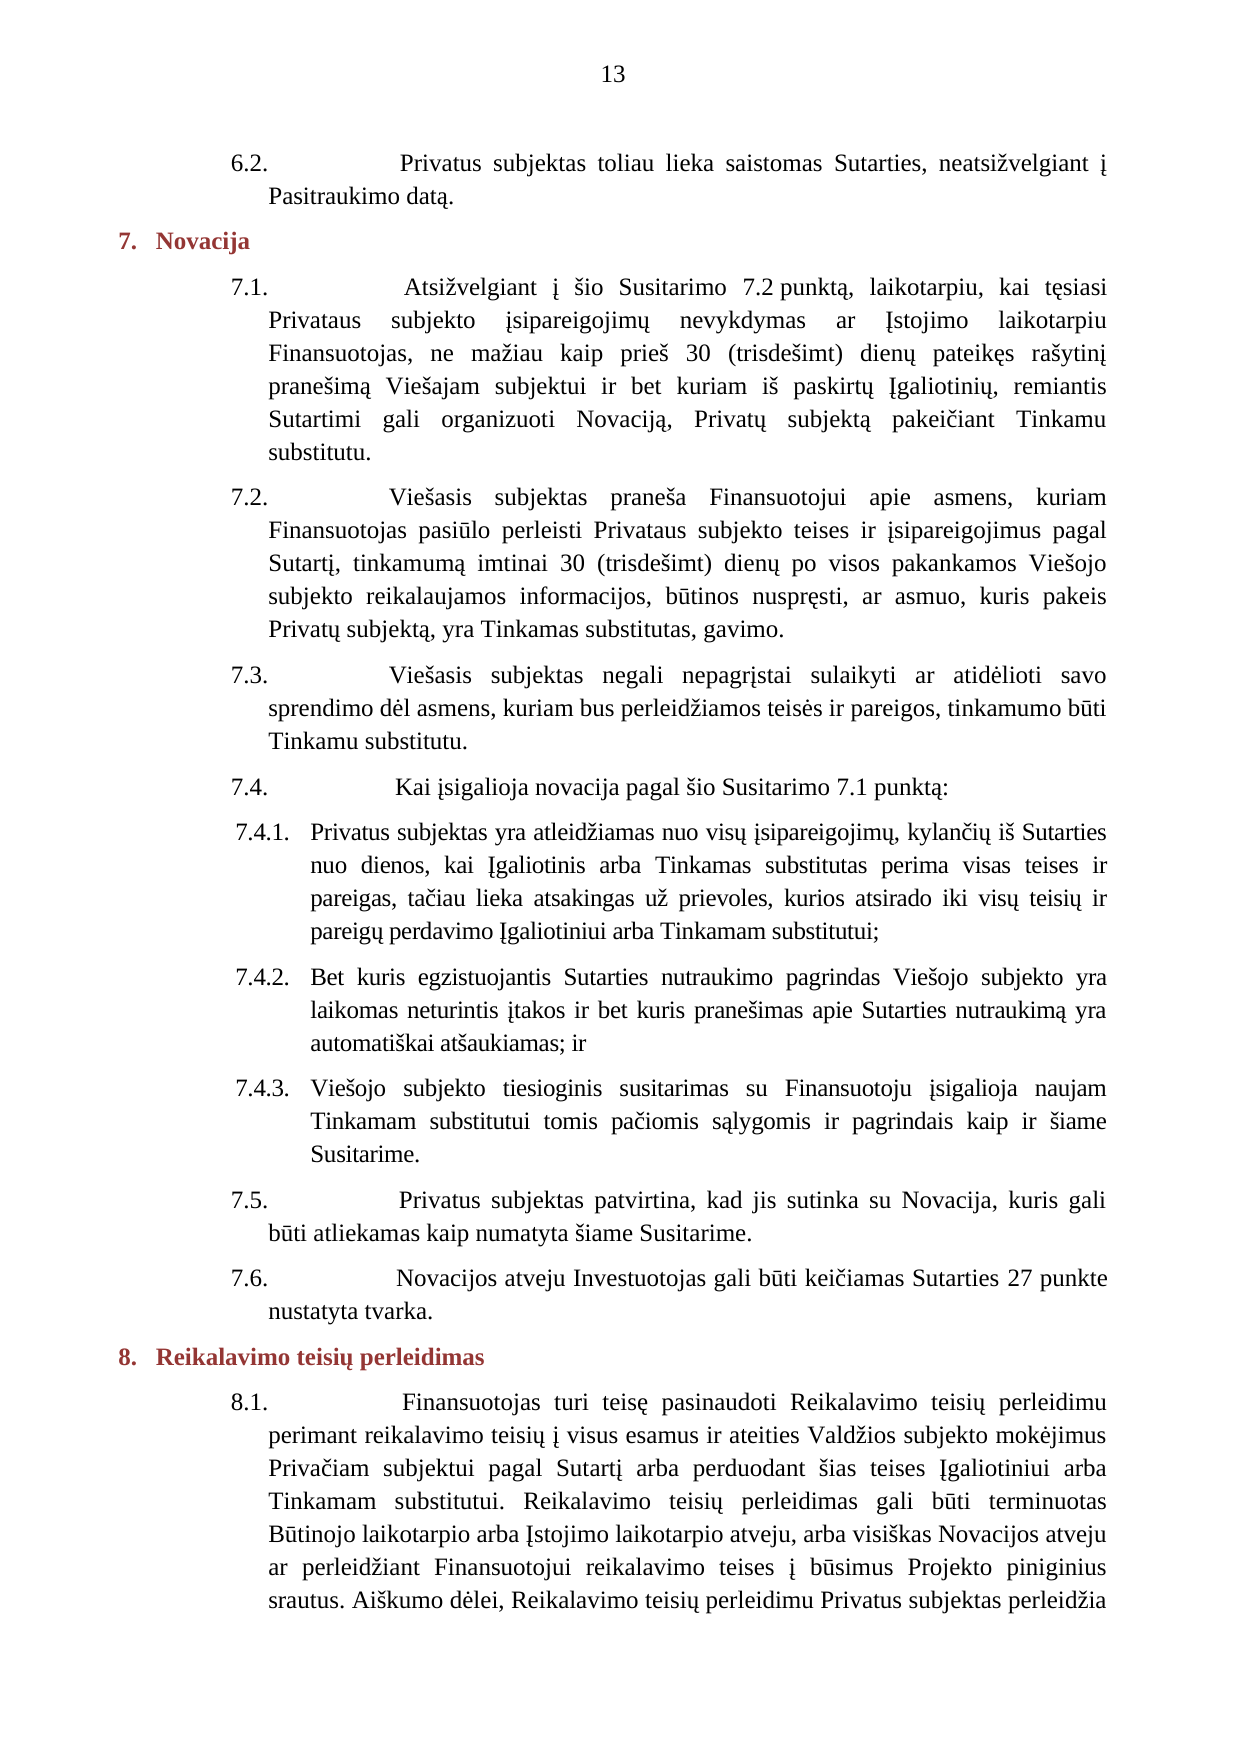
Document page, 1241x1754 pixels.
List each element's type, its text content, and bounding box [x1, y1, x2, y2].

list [231, 1387, 1107, 1614]
list Privatus subjektas toliau lieka saistomas Sutarties, neatsižvelgiant į Pasitraukimo datą. [231, 148, 1107, 209]
list Atsižvelgiant į šio Susitarimo 7.2 punktą, laikotarpiu, kai tęsiasi Privataus subjekto įsipareigojimų nevykdymas ar Įstojimo laikotarpiu Finansuotojas, ne mažiau kaip prieš 30 (trisdešimt) dienų pateikęs rašytinį pranešimą Viešajam subjektui ir bet kuriam iš paskirtų Įgaliotinių, remiantis Sutartimi gali organizuoti Novaciją, Privatų subjektą pakeičiant Tinkamu substitutu. [231, 272, 1107, 466]
list Novacijos atveju Investuotojas gali būti keičiamas Sutarties 27 punkte nustatyta tvarka. [231, 1263, 1107, 1325]
list Privatus subjektas yra atleidžiamas nuo visų įsipareigojimų, kylančių iš Sutarties nuo dienos, kai Įgaliotinis arba Tinkamas substitutas perima visas teises ir pareigas, tačiau lieka atsakingas už prievoles, kurios atsirado iki visų teisių ir pareigų perdavimo Įgaliotiniui arba Tinkamam substitutui; [235, 817, 1107, 945]
list Privatus subjektas patvirtina, kad jis sutinka su Novacija, kuris gali būti atliekamas kaip numatyta šiame Susitarime. [231, 1185, 1107, 1247]
list Novacija [118, 226, 1107, 255]
list Reikalavimo teisių perleidimas [118, 1342, 1107, 1371]
list Bet kuris egzistuojantis Sutarties nutraukimo pagrindas Viešojo subjekto yra laikomas neturintis įtakos ir bet kuris pranešimas apie Sutarties nutraukimą yra automatiškai atšaukiamas; ir [235, 962, 1107, 1056]
list Kai įsigalioja novacija pagal šio Susitarimo 7.1 punktą: [231, 772, 1107, 800]
list Viešasis subjektas negali nepagrįstai sulaikyti ar atidėlioti savo sprendimo dėl asmens, kuriam bus perleidžiamos teisės ir pareigos, tinkamumo būti Tinkamu substitutu. [231, 660, 1107, 755]
list Viešasis subjektas praneša Finansuotojui apie asmens, kuriam Finansuotojas pasiūlo perleisti Privataus subjekto teises ir įsipareigojimus pagal Sutartį, tinkamumą imtinai 30 (trisdešimt) dienų po visos pakankamos Viešojo subjekto reikalaujamos informacijos, būtinos nuspręsti, ar asmuo, kuris pakeis Privatų subjektą, yra Tinkamas substitutas, gavimo. [231, 482, 1107, 643]
list Viešojo subjekto tiesioginis susitarimas su Finansuotoju įsigalioja naujam Tinkamam substitutui tomis pačiomis sąlygomis ir pagrindais kaip ir šiame Susitarime. [235, 1073, 1107, 1168]
